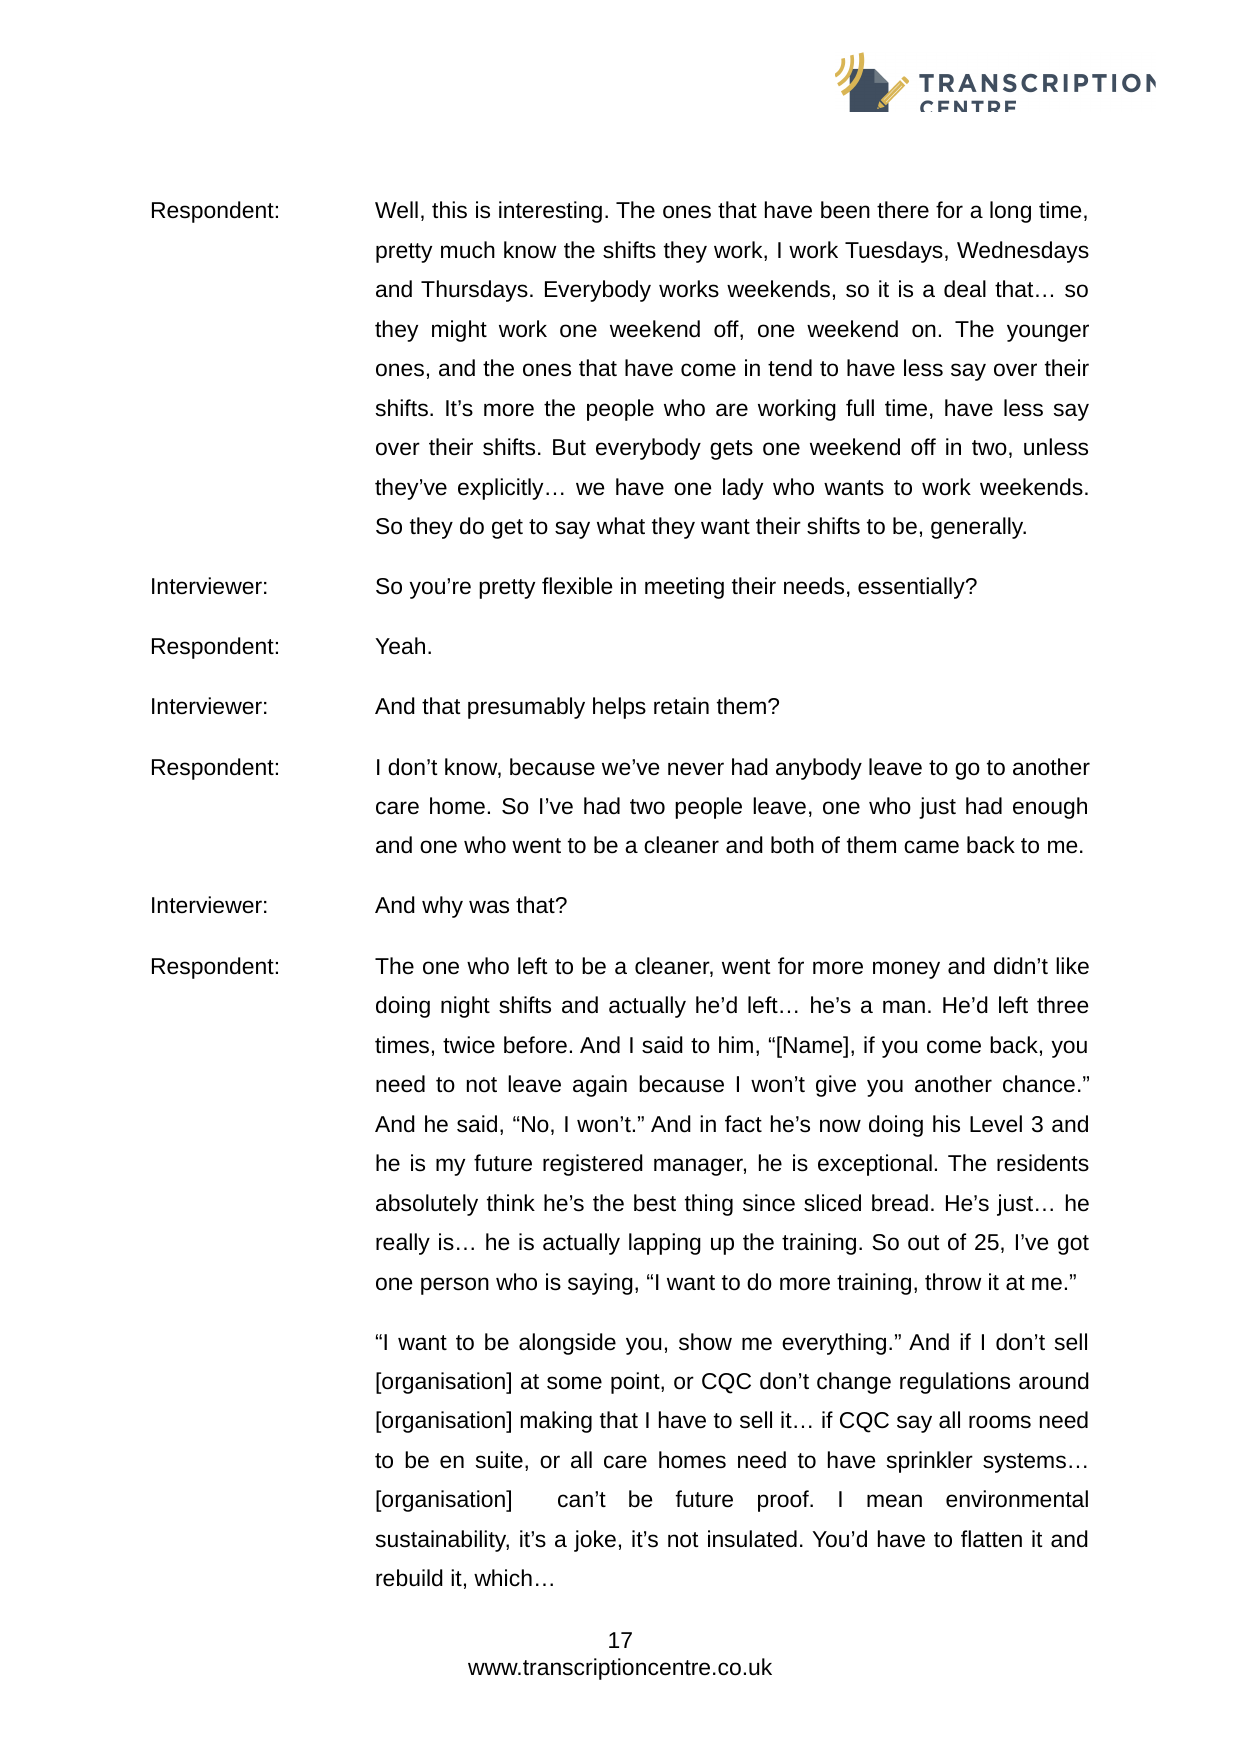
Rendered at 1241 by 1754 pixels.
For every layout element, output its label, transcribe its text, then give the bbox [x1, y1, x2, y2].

text Interviewer: So you’re pretty flexible in meeting their needs, essentially? [150, 573, 1090, 599]
text Respondent: I don’t know, because we’ve never had anybody leave to go to another care home. So I’ve had two people leave, one who just had enough and one who went to be a cleaner and both of them came back to me. [150, 753, 1090, 859]
text Interviewer: And that presumably helps retain them? [150, 693, 1090, 720]
text “I want to be alongside you, show me everything.” And if I don’t sell [organisation] at some point, or CQC don’t change regulations around [organisation] making that I have to sell it… if CQC say all rooms need to be en suite, or all care homes need to have sprinkler systems… [organisation] can’t be future proof. I mean environmental sustainability, it’s a joke, it’s not insulated. You’d have to flatten it and rebuild it, which… [375, 1328, 1090, 1592]
text Respondent: Yeah. [150, 633, 1090, 659]
text Respondent: Well, this is interesting. The ones that have been there for a long time, pretty much know the shifts they work, I work Tuesdays, Wednesdays and Thursdays. Everybody works weekends, so it is a deal that… so they might work one weekend off, one weekend on. The younger ones, and the ones that have come in tend to have less say over their shifts. It’s more the people who are working full time, have less say over their shifts. But everybody gets one weekend off in two, unless they’ve explicitly… we have one lady who wants to work weekends. So they do get to say what they want their shifts to be, generally. [150, 197, 1090, 539]
text Interviewer: And why was that? [150, 892, 1090, 919]
picture [834, 52, 1156, 112]
text Respondent: The one who left to be a cleaner, went for more money and didn’t like doing night shifts and actually he’d left… he’s a man. He’d left three times, twice before. And I said to him, “[Name], if you come back, you need to not leave again because I won’t give you another chance.” And he said, “No, I won’t.” And in fact he’s now doing his Level 3 and he is my future registered manager, he is exceptional. The residents absolutely think he’s the best thing since sliced bread. He’s just… he really is… he is actually lapping up the training. So out of 25, I’ve got one person who is saying, “I want to do more training, throw it at me.” [150, 953, 1090, 1295]
